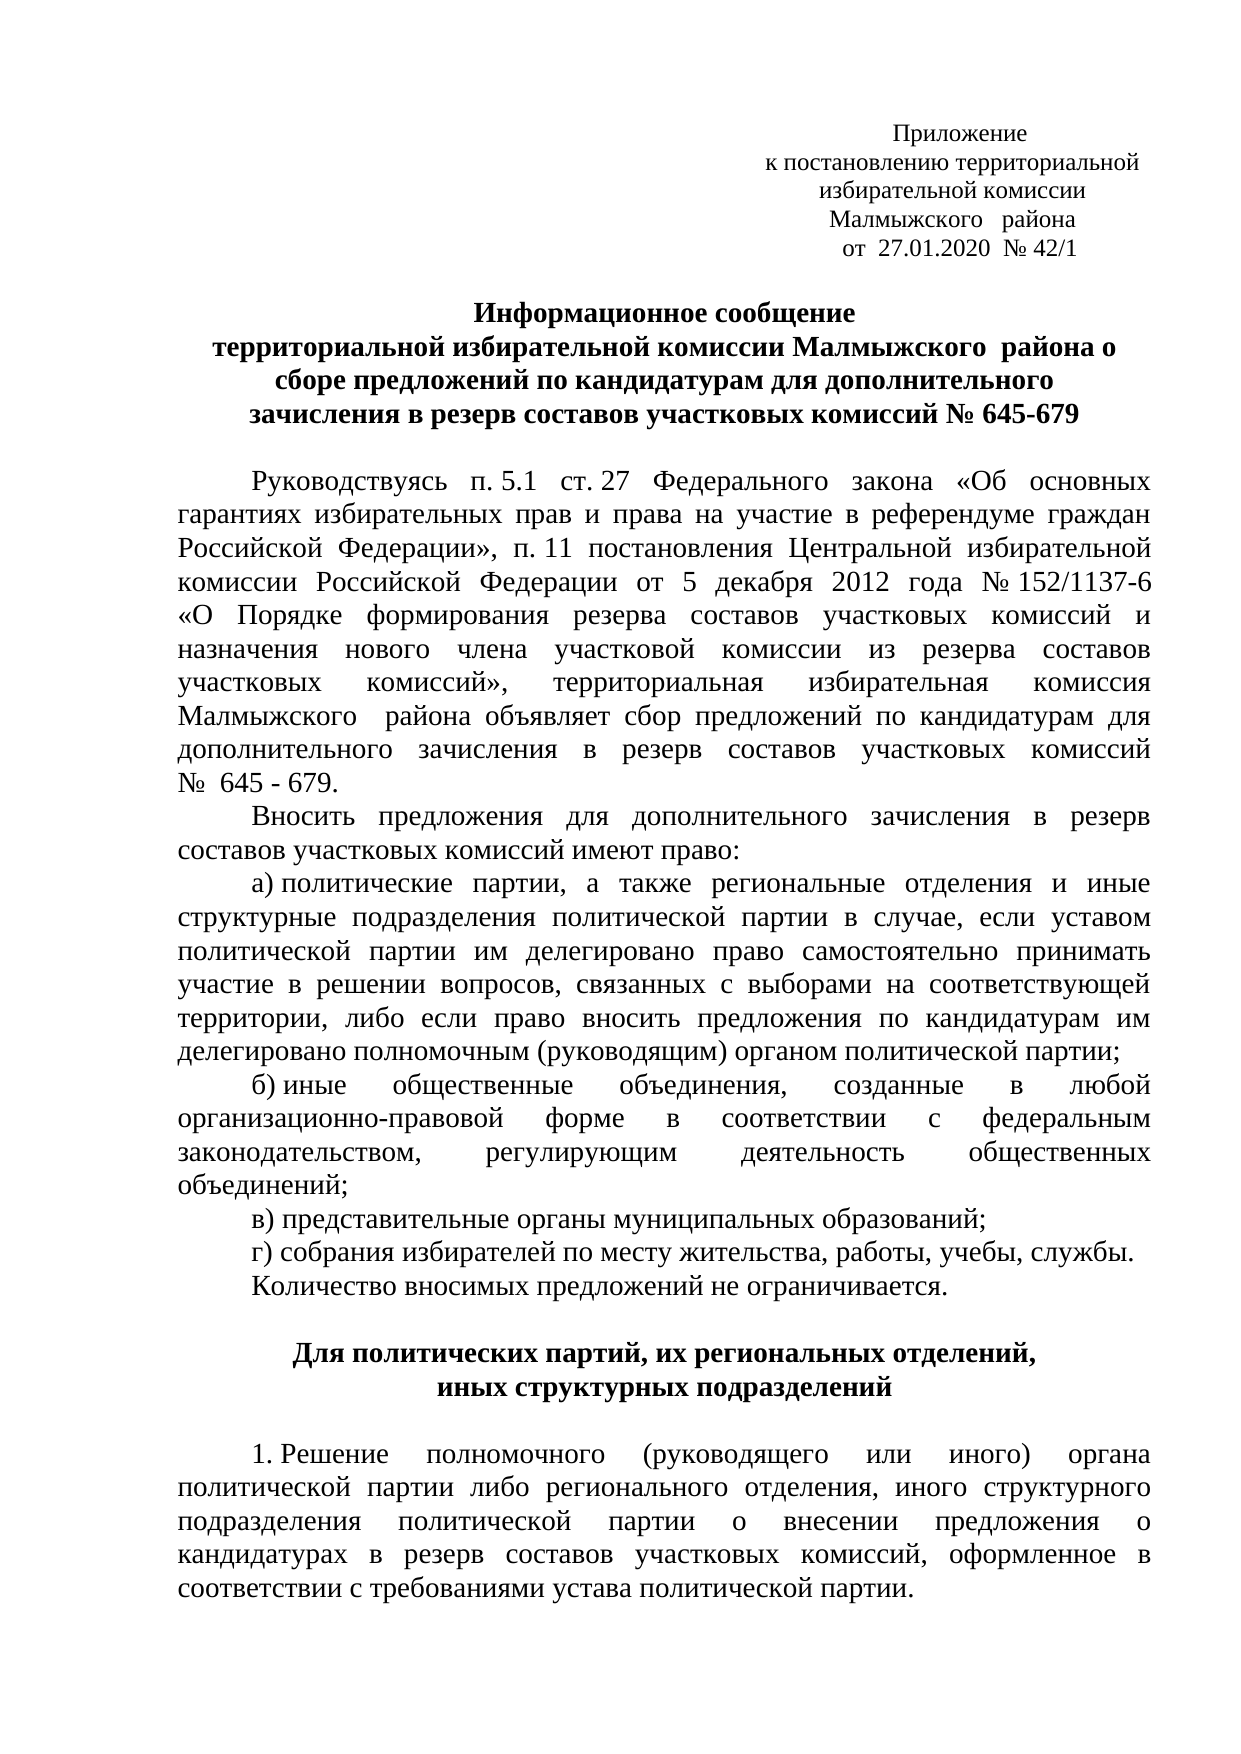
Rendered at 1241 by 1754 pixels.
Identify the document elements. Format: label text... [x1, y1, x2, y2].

text в) представительные органы муниципальных образований; [177, 1201, 1152, 1234]
text б) иные общественные объединения, созданные в любой организационно-правовой форме в соответствии с федеральным законодательством, регулирующим деятельность общественных объединений; [177, 1067, 1152, 1201]
text 1. Решение полномочного (руководящего или иного) органа политической партии либо регионального отделения, иного структурного подразделения политической партии о внесении предложения о кандидатурах в резерв составов участковых комиссий, оформленное в соответствии с требованиями устава политической партии. [177, 1436, 1152, 1603]
text Приложение [768, 118, 1152, 147]
text Информационное сообщение территориальной избирательной комиссии Малмыжского района о сборе предложений по кандидатурам для дополнительного зачисления в резерв составов участковых комиссий № 645-679 [177, 295, 1152, 429]
text Руководствуясь п. 5.1 ст. 27 Федерального закона «Об основных гарантиях избирательных прав и права на участие в референдуме граждан Российской Федерации», п. 11 постановления Центральной избирательной комиссии Российской Федерации от 5 декабря 2012 года № 152/1137-6 «О Порядке формирования резерва составов участковых комиссий и назначения нового члена участковой комиссии из резерва составов участковых комиссий», территориальная избирательная комиссия Малмыжского района объявляет сбор предложений по кандидатурам для дополнительного зачисления в резерв составов участковых комиссий № 645 - 679. [177, 463, 1152, 798]
text а) политические партии, а также региональные отделения и иные структурные подразделения политической партии в случае, если уставом политической партии им делегировано право самостоятельно принимать участие в решении вопросов, связанных с выборами на соответствующей территории, либо если право вносить предложения по кандидатурам им делегировано полномочным (руководящим) органом политической партии; [177, 866, 1152, 1067]
text иных структурных подразделений [177, 1369, 1152, 1402]
text Для политических партий, их региональных отделений, [177, 1335, 1152, 1369]
text г) собрания избирателей по месту жительства, работы, учебы, службы. [177, 1234, 1152, 1268]
text Количество вносимых предложений не ограничивается. [177, 1268, 1152, 1302]
text Вносить предложения для дополнительного зачисления в резерв составов участковых комиссий имеют право: [177, 798, 1152, 866]
text к постановлению территориальной избирательной комиссии Малмыжского района [753, 147, 1152, 233]
text от 27.01.2020 № 42/1 [768, 233, 1152, 262]
